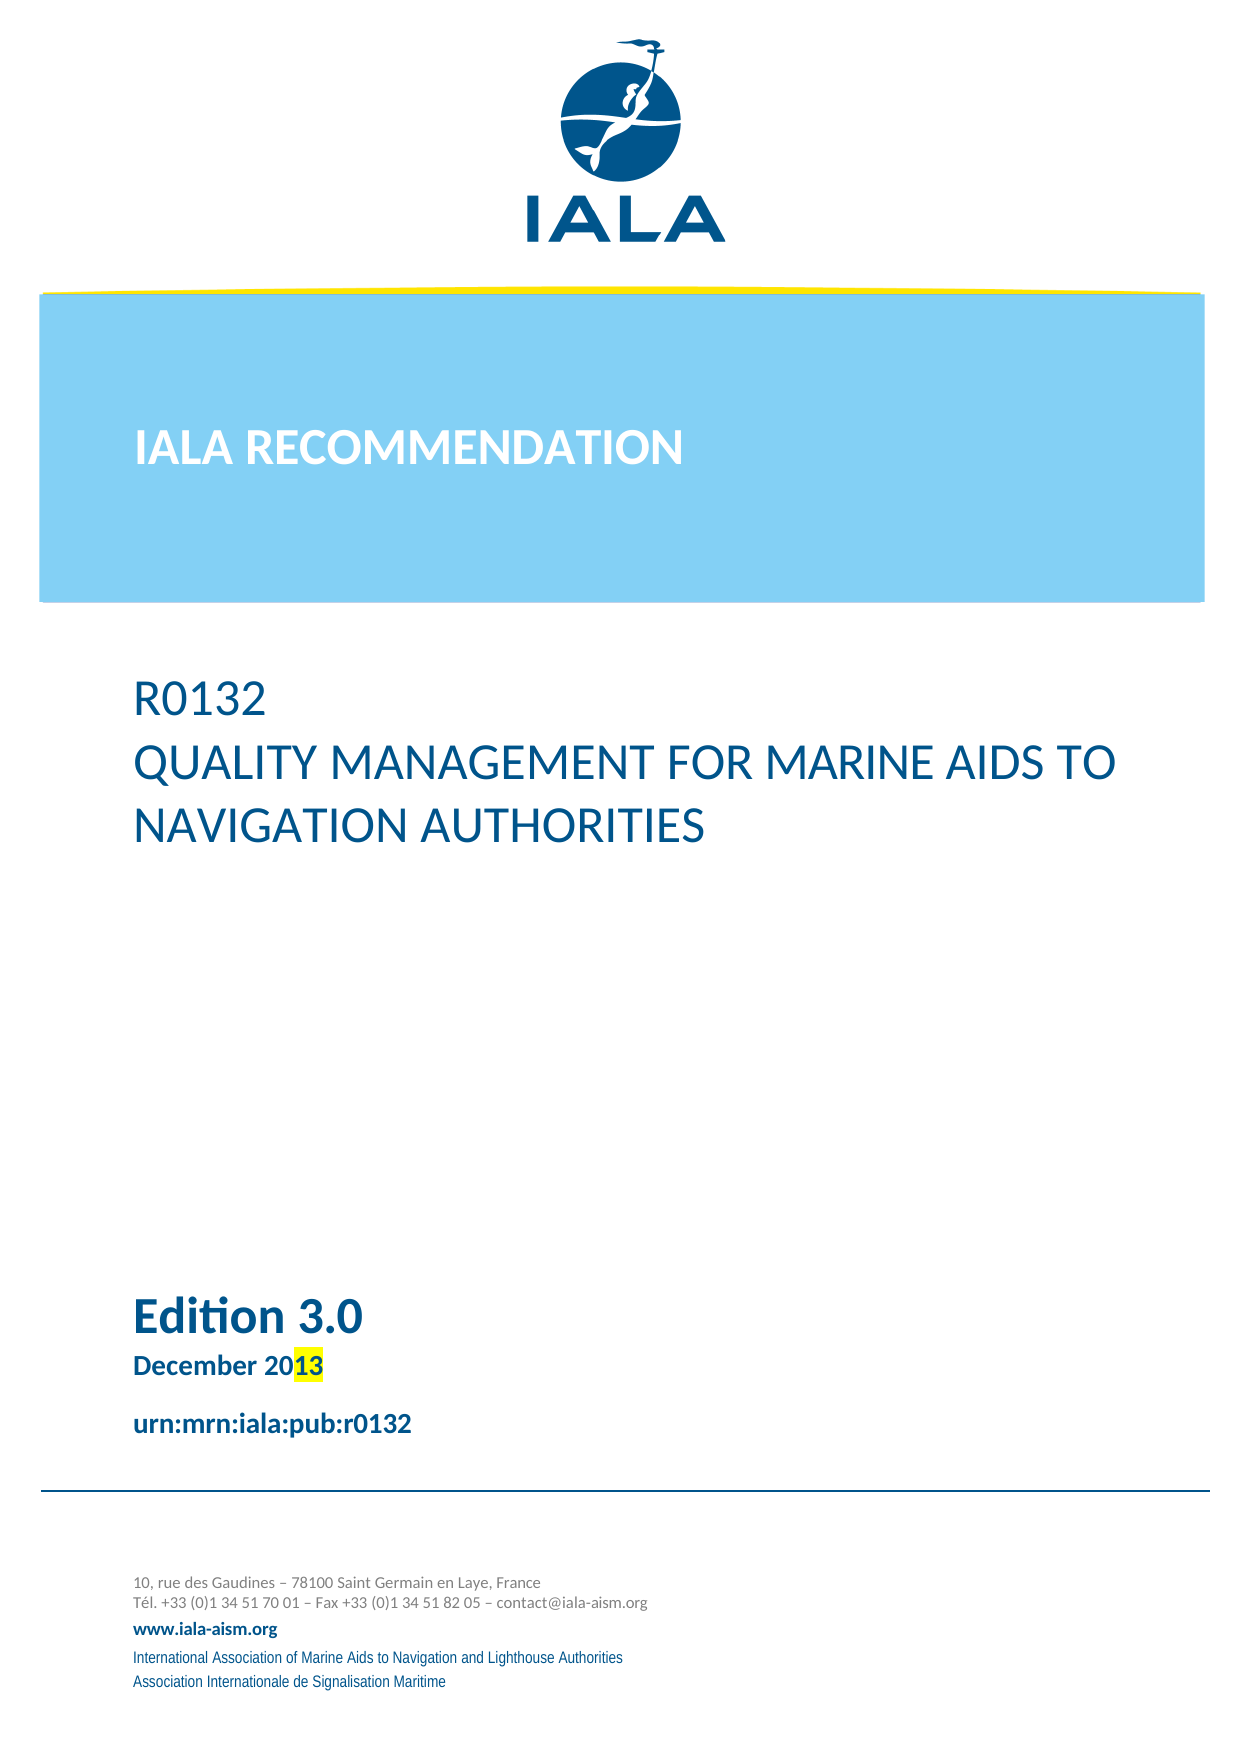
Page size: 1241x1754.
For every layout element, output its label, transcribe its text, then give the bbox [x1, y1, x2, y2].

text QUALITY MANAGEMENT FOR MARINE AIDS TO NAVIGATION AUTHORITIES [133, 728, 1206, 856]
text R0132 [133, 665, 1221, 728]
text December 2013 urn:mrn:iala:pub:r0132 [133, 1347, 599, 1440]
picture [42, 286, 1201, 294]
text Tél. +33 (0)1 34 51 70 01 – Fax +33 (0)1 34 51 82 05 – contact@iala-aism.org [133, 1593, 1221, 1613]
text Edition 3.0 [133, 1283, 1221, 1347]
text www.iala-aism.org [133, 1617, 1221, 1640]
text 10, rue des Gaudines – 78100 Saint Germain en Laye, France [133, 1572, 1221, 1593]
text International Association of Marine Aids to Navigation and Lighthouse Authorities Association Internationale de Signalisation Maritime [133, 1648, 686, 1691]
picture [527, 39, 726, 242]
